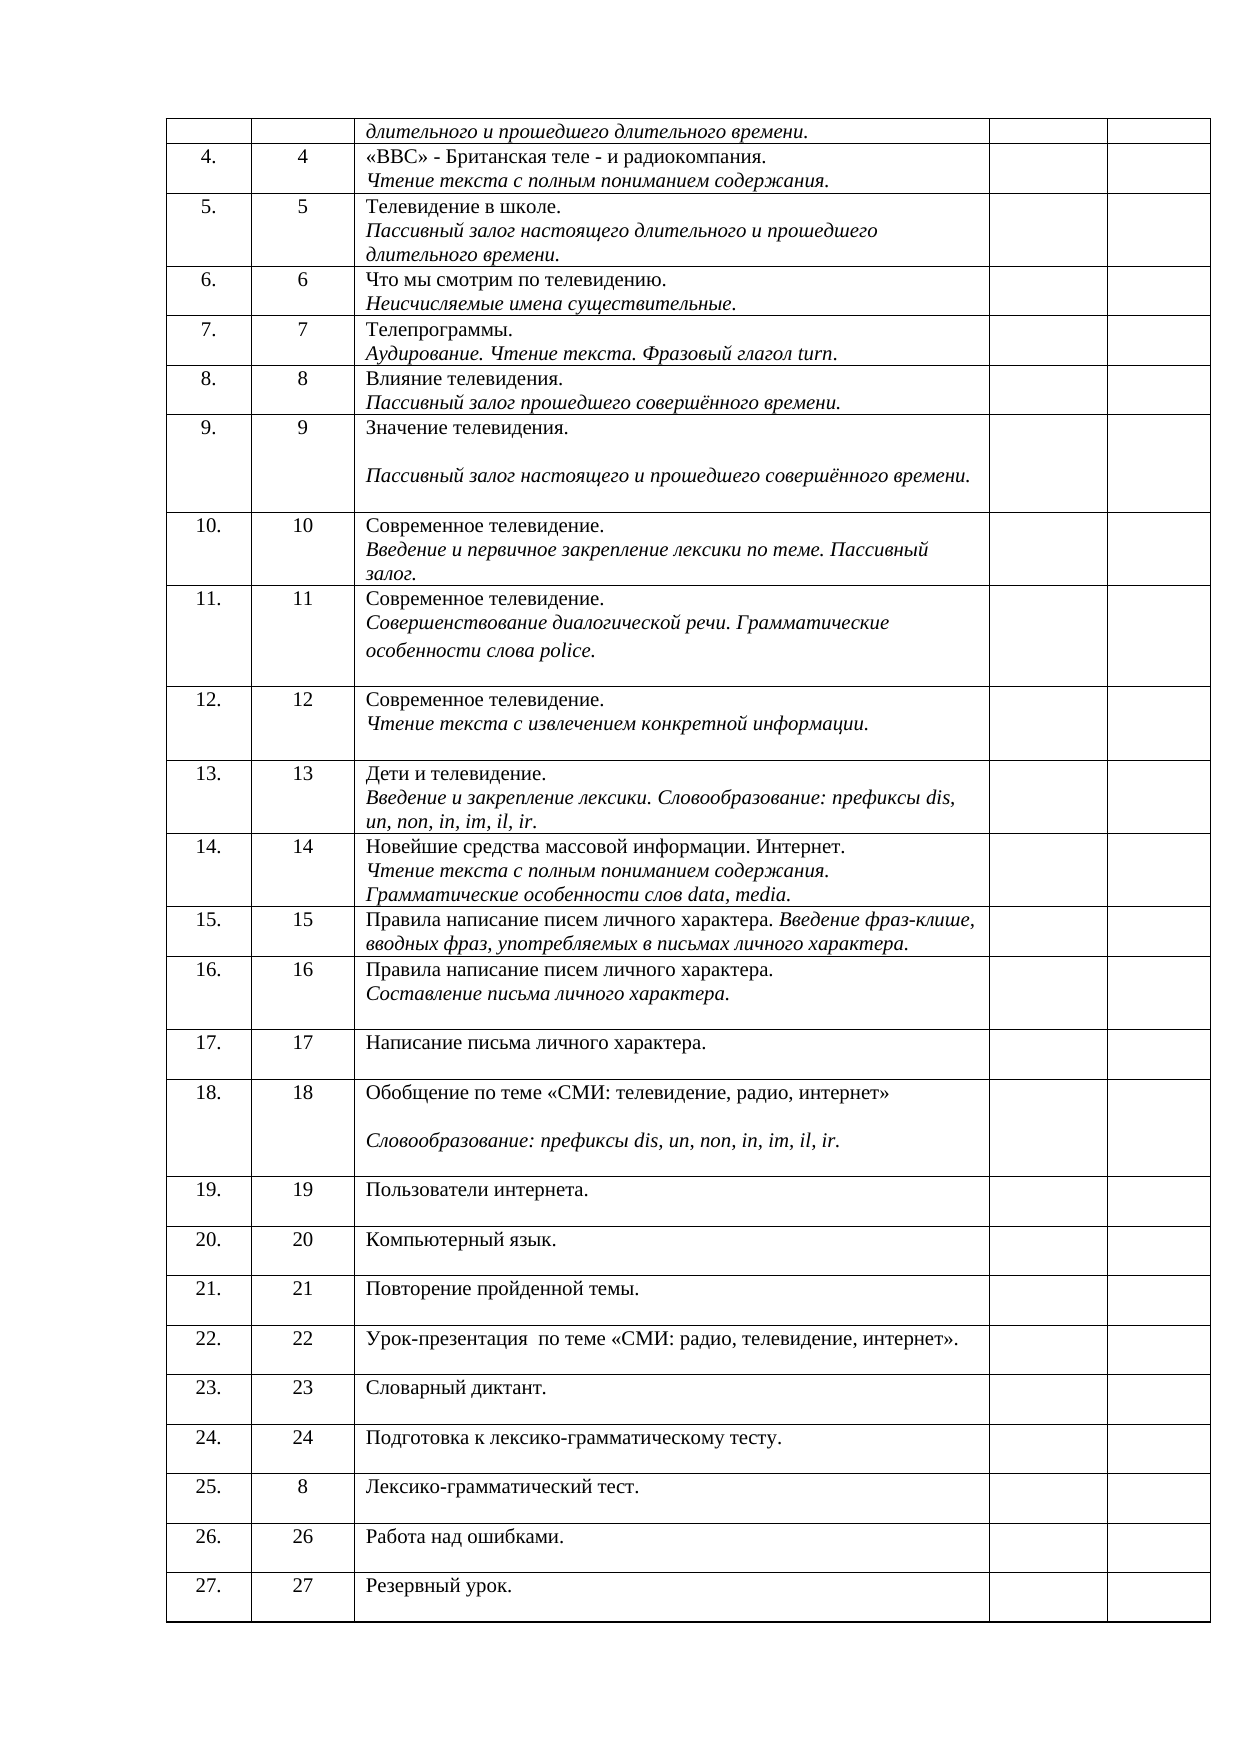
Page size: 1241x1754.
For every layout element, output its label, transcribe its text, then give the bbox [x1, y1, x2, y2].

table_cell [1108, 1276, 1210, 1324]
table_cell 15 [252, 907, 354, 956]
table_cell Резервный урок. [355, 1573, 989, 1621]
table_cell 23. [167, 1375, 251, 1423]
table_cell 18 [252, 1080, 354, 1176]
table_cell Компьютерный язык. [355, 1227, 989, 1275]
table_cell 21. [167, 1276, 251, 1324]
table_cell [990, 1524, 1107, 1572]
table_cell [990, 761, 1107, 833]
table_cell [990, 267, 1107, 315]
table_cell Современное телевидение. Введение и первичное закрепление лексики по теме. Пассивный залог. [355, 513, 989, 585]
table_cell [1108, 957, 1210, 1029]
table_cell 6 [252, 267, 354, 315]
table_cell [990, 1375, 1107, 1423]
table_cell [1108, 1474, 1210, 1522]
table_cell 21 [252, 1276, 354, 1324]
table_cell 14. [167, 834, 251, 906]
table_cell 22. [167, 1326, 251, 1374]
table_cell [990, 834, 1107, 906]
table_cell 5. [167, 194, 251, 266]
table_cell [1108, 1227, 1210, 1275]
table_cell 3 [252, 119, 354, 143]
table_cell [990, 513, 1107, 585]
table_cell Словарный диктант. [355, 1375, 989, 1423]
table_cell 4. [167, 144, 251, 193]
table_cell 3. [167, 119, 251, 143]
table_cell [990, 316, 1107, 364]
table_cell 12. [167, 687, 251, 759]
table_cell [1108, 586, 1210, 686]
table_cell [1108, 1030, 1210, 1078]
table_cell Новейшие средства массовой информации. Интернет. Чтение текста с полным пониманием содержания. Грамматические особенности слов data, media. [355, 834, 989, 906]
table_cell [1108, 194, 1210, 266]
table_cell [990, 1227, 1107, 1275]
table_cell [990, 1080, 1107, 1176]
table_cell [990, 1326, 1107, 1374]
table_cell [990, 1425, 1107, 1473]
table_cell 8 [252, 1474, 354, 1522]
table_cell 7 [252, 316, 354, 364]
table_cell 22 [252, 1326, 354, 1374]
table_cell [990, 957, 1107, 1029]
table_cell Правила написание писем личного характера. Составление письма личного характера. [355, 957, 989, 1029]
table_cell 11 [252, 586, 354, 686]
table_cell 4 [252, 144, 354, 193]
table_cell Пользователи интернета. [355, 1177, 989, 1226]
table_cell Обобщение по теме «СМИ: телевидение, радио, интернет» Словообразование: префиксы dis, un, non, in, im, il, ir. [355, 1080, 989, 1176]
table_cell Современное телевидение. Совершенствование диалогической речи. Грамматические особенности слова policе. [355, 586, 989, 686]
table_cell 25. [167, 1474, 251, 1522]
table_cell 15. [167, 907, 251, 956]
table_cell [990, 366, 1107, 414]
table_cell [1108, 415, 1210, 512]
table_cell Урок-презентация по теме «СМИ: радио, телевидение, интернет». [355, 1326, 989, 1374]
table_cell [1108, 834, 1210, 906]
table_cell Подготовка к лексико-грамматическому тесту. [355, 1425, 989, 1473]
table_cell 12 [252, 687, 354, 759]
table_cell [1108, 687, 1210, 759]
table_cell [1108, 1177, 1210, 1226]
table_cell [990, 1276, 1107, 1324]
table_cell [355, 119, 989, 143]
table_cell 19. [167, 1177, 251, 1226]
table_cell 26. [167, 1524, 251, 1572]
table_cell 6. [167, 267, 251, 315]
table_cell 23 [252, 1375, 354, 1423]
table_cell 11. [167, 586, 251, 686]
table_cell Значение телевидения. Пассивный залог настоящего и прошедшего совершённого времени. [355, 415, 989, 512]
table_cell Телевидение в школе. Пассивный залог настоящего длительного и прошедшего длительного времени. [355, 194, 989, 266]
table_cell [1108, 1573, 1210, 1621]
table_cell Работа над ошибками. [355, 1524, 989, 1572]
table_cell [1108, 316, 1210, 364]
table_cell [1108, 513, 1210, 585]
table_cell 20. [167, 1227, 251, 1275]
table_cell [990, 1177, 1107, 1226]
table_cell 13. [167, 761, 251, 833]
table_cell 26 [252, 1524, 354, 1572]
table_cell [990, 1474, 1107, 1522]
table_cell 9. [167, 415, 251, 512]
table_cell [1108, 144, 1210, 193]
table_cell [1108, 1080, 1210, 1176]
table_cell 17. [167, 1030, 251, 1078]
table_cell 9 [252, 415, 354, 512]
table_cell [1108, 1524, 1210, 1572]
table_cell Современное телевидение. Чтение текста с извлечением конкретной информации. [355, 687, 989, 759]
table_cell [990, 144, 1107, 193]
table_cell [1108, 267, 1210, 315]
table_cell Телепрограммы. Аудирование. Чтение текста. Фразовый глагол turn. [355, 316, 989, 364]
table_cell 27 [252, 1573, 354, 1621]
table_cell 10. [167, 513, 251, 585]
table_cell [990, 586, 1107, 686]
table_cell [990, 907, 1107, 956]
table_cell «ВВС» - Британская теле - и радиокомпания. Чтение текста с полным пониманием содержания. [355, 144, 989, 193]
table_cell [990, 1573, 1107, 1621]
table_cell [1108, 1375, 1210, 1423]
table_cell [990, 415, 1107, 512]
table_cell Лексико-грамматический тест. [355, 1474, 989, 1522]
table_cell Что мы смотрим по телевидению. Неисчисляемые имена существительные. [355, 267, 989, 315]
table_cell 16. [167, 957, 251, 1029]
table_cell [1108, 907, 1210, 956]
table_cell [1108, 366, 1210, 414]
table_cell 27. [167, 1573, 251, 1621]
table_cell 18. [167, 1080, 251, 1176]
table_cell Правила написание писем личного характера. Введение фраз-клише, вводных фраз, употребляемых в письмах личного характера. [355, 907, 989, 956]
table_cell 7. [167, 316, 251, 364]
table_cell 20 [252, 1227, 354, 1275]
table_cell 19 [252, 1177, 354, 1226]
table_cell 24 [252, 1425, 354, 1473]
table_cell 5 [252, 194, 354, 266]
table_cell Написание письма личного характера. [355, 1030, 989, 1078]
table_cell 8 [252, 366, 354, 414]
table_cell [990, 119, 1107, 143]
table_cell 10 [252, 513, 354, 585]
table_cell 17 [252, 1030, 354, 1078]
table_cell [1108, 1425, 1210, 1473]
table_cell Дети и телевидение. Введение и закрепление лексики. Словообразование: префиксы dis, un, non, in, im, il, ir. [355, 761, 989, 833]
table_cell [1108, 119, 1210, 143]
table_cell 8. [167, 366, 251, 414]
table_cell [1108, 1326, 1210, 1374]
table_cell [990, 687, 1107, 759]
table_cell 16 [252, 957, 354, 1029]
table_cell 14 [252, 834, 354, 906]
table_cell Повторение пройденной темы. [355, 1276, 989, 1324]
table_cell Влияние телевидения. Пассивный залог прошедшего совершённого времени. [355, 366, 989, 414]
table_cell 13 [252, 761, 354, 833]
table_cell [990, 1030, 1107, 1078]
table_cell [990, 194, 1107, 266]
table_cell 24. [167, 1425, 251, 1473]
table_cell [1108, 761, 1210, 833]
